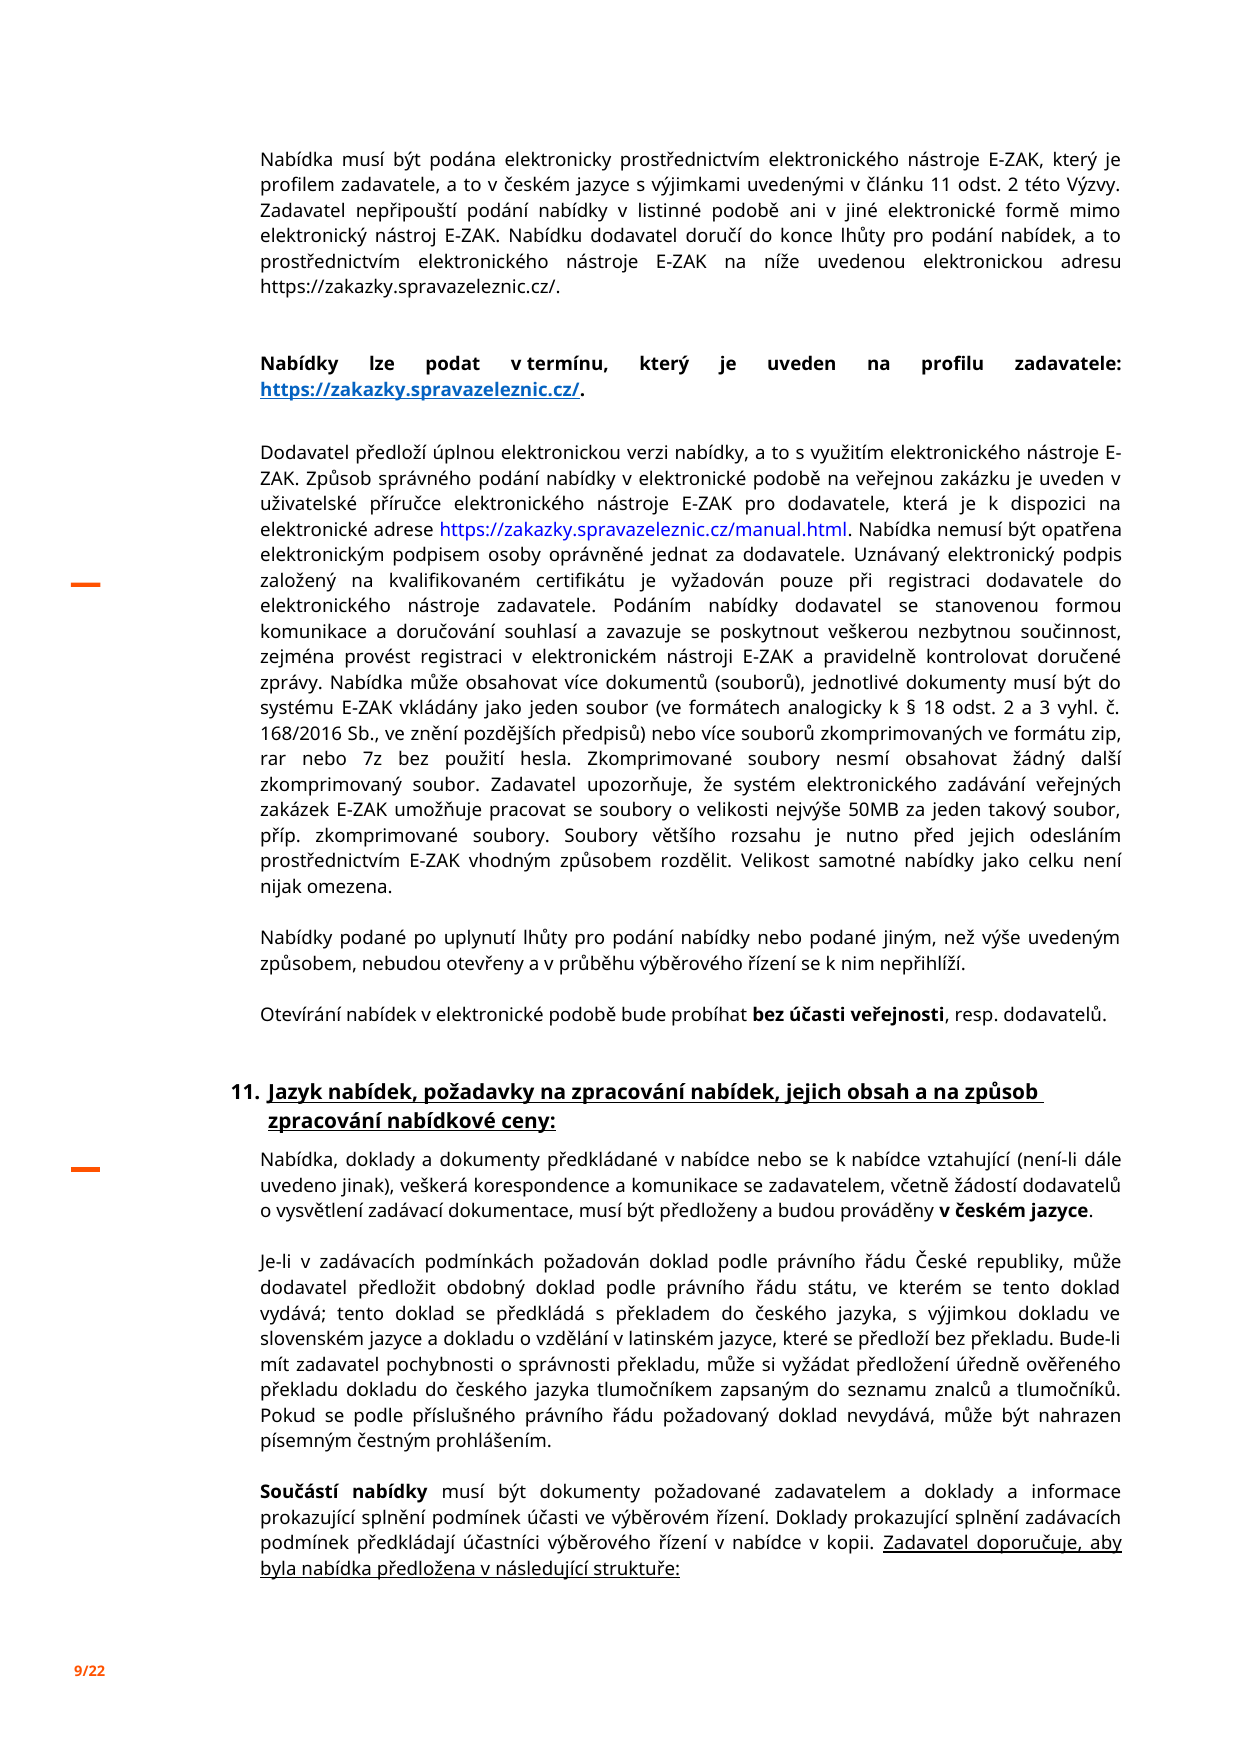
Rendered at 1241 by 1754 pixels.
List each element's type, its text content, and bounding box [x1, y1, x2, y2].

text Nabídky podané po uplynutí lhůty pro podání nabídky nebo podané jiným, než výše uvedeným způsobem, nebudou otevřeny a v průběhu výběrového řízení se k nim nepřihlíží. [260, 924, 1122, 975]
list Jazyk nabídek, požadavky na zpracování nabídek, jejich obsah a na způsob zpracování nabídkové ceny: [230, 1077, 1122, 1134]
text Otevírání nabídek v elektronické podobě bude probíhat bez účasti veřejnosti, resp. dodavatelů. [260, 1001, 1122, 1026]
text Je-li v zadávacích podmínkách požadován doklad podle právního řádu České republiky, může dodavatel předložit obdobný doklad podle právního řádu státu, ve kterém se tento doklad vydává; tento doklad se předkládá s překladem do českého jazyka, s výjimkou dokladu ve slovenském jazyce a dokladu o vzdělání v latinském jazyce, které se předloží bez překladu. Bude-li mít zadavatel pochybnosti o správnosti překladu, může si vyžádat předložení úředně ověřeného překladu dokladu do českého jazyka tlumočníkem zapsaným do seznamu znalců a tlumočníků. Pokud se podle příslušného právního řádu požadovaný doklad nevydává, může být nahrazen písemným čestným prohlášením. [260, 1249, 1122, 1453]
text Nabídka musí být podána elektronicky prostřednictvím elektronického nástroje E-ZAK, který je profilem zadavatele, a to v českém jazyce s výjimkami uvedenými v článku 11 odst. 2 této Výzvy. Zadavatel nepřipouští podání nabídky v listinné podobě ani v jiné elektronické formě mimo elektronický nástroj E-ZAK. Nabídku dodavatel doručí do konce lhůty pro podání nabídek, a to prostřednictvím elektronického nástroje E-ZAK na níže uvedenou elektronickou adresu https://zakazky.spravazeleznic.cz/. [260, 146, 1122, 299]
text Nabídky lze podat v termínu, který je uveden na profilu zadavatele: https://zakazky.spravazeleznic.cz/. [260, 350, 1122, 401]
text Součástí nabídky musí být dokumenty požadované zadavatelem a doklady a informace prokazující splnění podmínek účasti ve výběrovém řízení. Doklady prokazující splnění zadávacích podmínek předkládají účastníci výběrového řízení v nabídce v kopii. Zadavatel doporučuje, aby byla nabídka předložena v následující struktuře: [260, 1478, 1122, 1581]
text Dodavatel předloží úplnou elektronickou verzi nabídky, a to s využitím elektronického nástroje E-ZAK. Způsob správného podání nabídky v elektronické podobě na veřejnou zakázku je uveden v uživatelské příručce elektronického nástroje E-ZAK pro dodavatele, která je k dispozici na elektronické adrese https://zakazky.spravazeleznic.cz/manual.html. Nabídka nemusí být opatřena elektronickým podpisem osoby oprávněné jednat za dodavatele. Uznávaný elektronický podpis založený na kvalifikovaném certifikátu je vyžadován pouze při registraci dodavatele do elektronického nástroje zadavatele. Podáním nabídky dodavatel se stanovenou formou komunikace a doručování souhlasí a zavazuje se poskytnout veškerou nezbytnou součinnost, zejména provést registraci v elektronickém nástroji E-ZAK a pravidelně kontrolovat doručené zprávy. Nabídka může obsahovat více dokumentů (souborů), jednotlivé dokumenty musí být do systému E-ZAK vkládány jako jeden soubor (ve formátech analogicky k § 18 odst. 2 a 3 vyhl. č. 168/2016 Sb., ve znění pozdějších předpisů) nebo více souborů zkomprimovaných ve formátu zip, rar nebo 7z bez použití hesla. Zkomprimované soubory nesmí obsahovat žádný další zkomprimovaný soubor. Zadavatel upozorňuje, že systém elektronického zadávání veřejných zakázek E-ZAK umožňuje pracovat se soubory o velikosti nejvýše 50MB za jeden takový soubor, příp. zkomprimované soubory. Soubory většího rozsahu je nutno před jejich odesláním prostřednictvím E-ZAK vhodným způsobem rozdělit. Velikost samotné nabídky jako celku není nijak omezena. [260, 439, 1122, 899]
text Nabídka, doklady a dokumenty předkládané v nabídce nebo se k nabídce vztahující (není-li dále uvedeno jinak), veškerá korespondence a komunikace se zadavatelem, včetně žádostí dodavatelů o vysvětlení zadávací dokumentace, musí být předloženy a budou prováděny v českém jazyce. [260, 1147, 1122, 1223]
